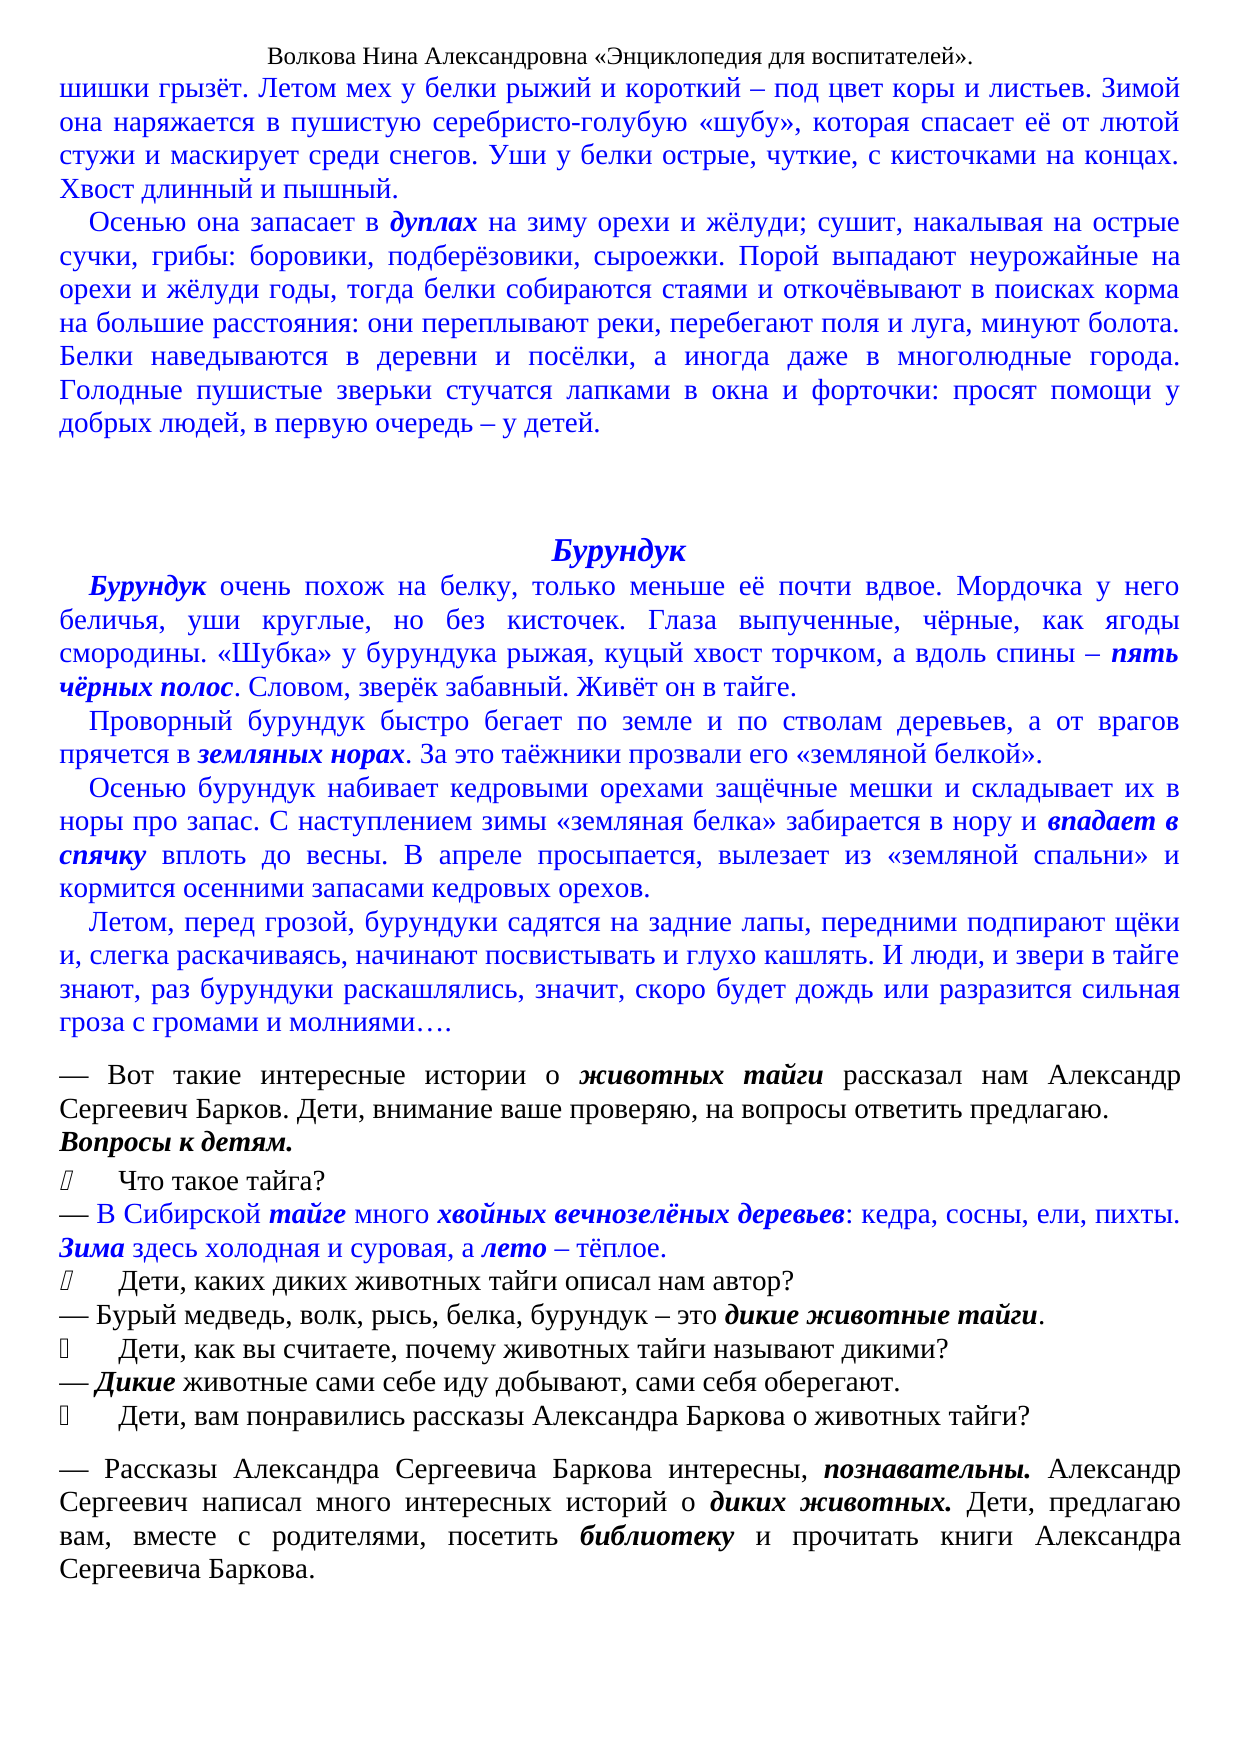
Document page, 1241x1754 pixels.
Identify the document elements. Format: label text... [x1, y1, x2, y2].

list Дети, вам понравились рассказы Александра Баркова о животных тайги? [59, 1398, 1181, 1432]
text Летом, перед грозой, бурундуки садятся на задние лапы, передними подпирают щёки и, слегка раскачиваясь, начинают посвистывать и глухо кашлять. И люди, и звери в тайге знают, раз бурундуки раскашлялись, значит, скоро будет дождь или разразится сильная гроза с громами и молниями…. [59, 904, 1181, 1038]
text — В Сибирской тайге много хвойных вечнозелёных деревьев: кедра, сосны, ели, пихты. Зима здесь холодная и суровая, а лето – тёплое. [59, 1196, 1181, 1263]
text — Дикие животные сами себе иду добывают, сами себя оберегают. [59, 1364, 1181, 1398]
text — Вот такие интересные истории о животных тайги рассказал нам Александр Сергеевич Барков. Дети, внимание ваше проверяю, на вопросы ответить предлагаю. [59, 1057, 1181, 1124]
list Дети, как вы считаете, почему животных тайги называют дикими? [59, 1331, 1181, 1364]
text — Рассказы Александра Сергеевича Баркова интересны, познавательны. Александр Сергеевич написал много интересных историй о диких животных. Дети, предлагаю вам, вместе с родителями, посетить библиотеку и прочитать книги Александра Сергеевича Баркова. [59, 1451, 1181, 1585]
text Проворный бурундук быстро бегает по земле и по стволам деревьев, а от врагов прячется в земляных норах. За это таёжники прозвали его «земляной белкой». [59, 703, 1181, 770]
text — Бурый медведь, волк, рысь, белка, бурундук – это дикие животные тайги. [59, 1297, 1181, 1331]
text Вопросы к детям. [59, 1124, 1181, 1158]
text Осенью бурундук набивает кедровыми орехами защёчные мешки и складывает их в норы про запас. С наступлением зимы «земляная белка» забирается в нору и впадает в спячку вплоть до весны. В апреле просыпается, вылезает из «земляной спальни» и кормится осенними запасами кедровых орехов. [59, 770, 1181, 904]
list Что такое тайга? [59, 1163, 1181, 1196]
text Бурундук очень похож на белку, только меньше её почти вдвое. Мордочка у него беличья, уши круглые, но без кисточек. Глаза выпученные, чёрные, как ягоды смородины. «Шубка» у бурундука рыжая, куцый хвост торчком, а вдоль спины – пять чёрных полос. Словом, зверёк забавный. Живёт он в тайге. [59, 568, 1181, 703]
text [59, 70, 1181, 204]
text Бурундук [59, 530, 1181, 568]
text Осенью она запасает в дуплах на зиму орехи и жёлуди; сушит, накалывая на острые сучки, грибы: боровики, подберёзовики, сыроежки. Порой выпадают неурожайные на орехи и жёлуди годы, тогда белки собираются стаями и откочёвывают в поисках корма на большие расстояния: они переплывают реки, перебегают поля и луга, минуют болота. Белки наведываются в деревни и посёлки, а иногда даже в многолюдные города. Голодные пушистые зверьки стучатся лапками в окна и форточки: просят помощи у добрых людей, в первую очередь – у детей. [59, 204, 1181, 439]
list Дети, каких диких животных тайги описал нам автор? [59, 1263, 1181, 1297]
